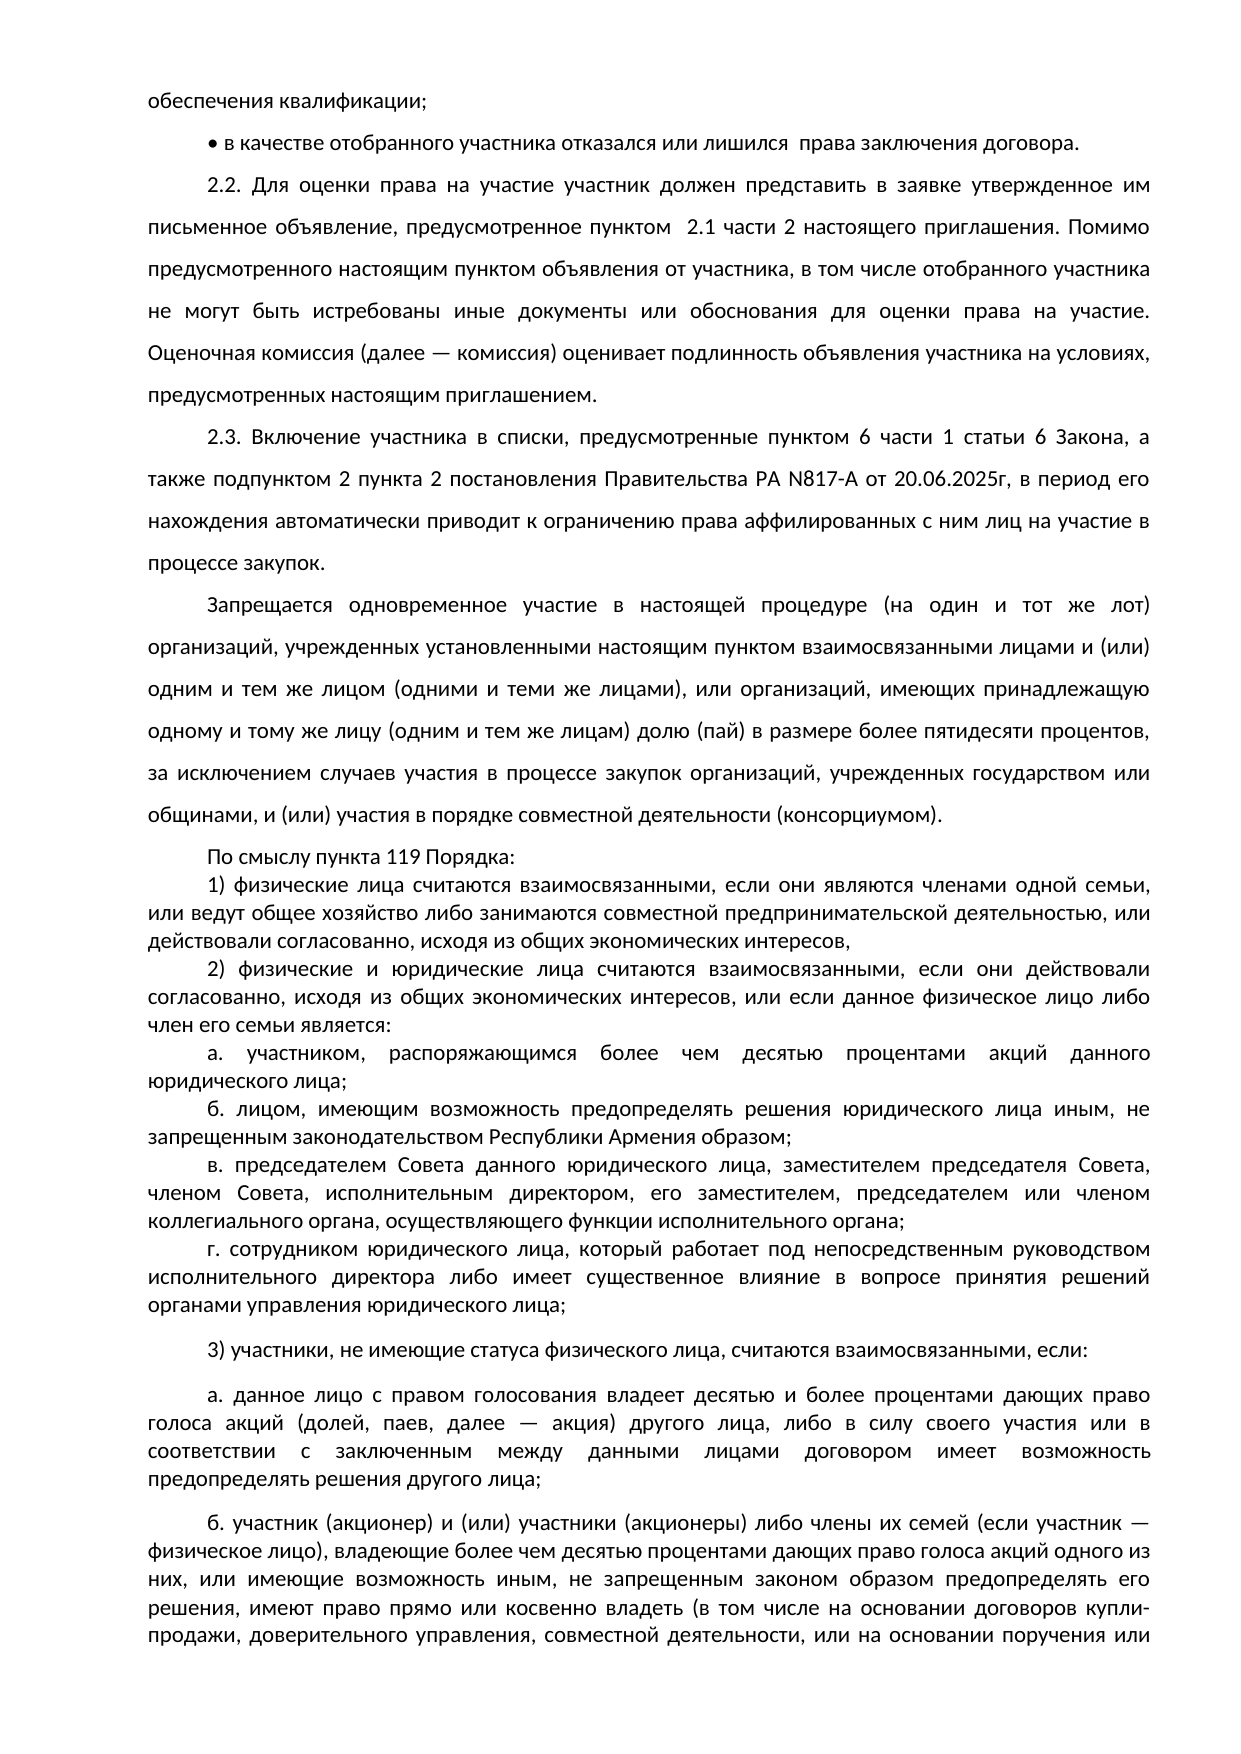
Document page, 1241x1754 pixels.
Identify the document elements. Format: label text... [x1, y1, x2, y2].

text а. данное лицо с правом голосования владеет десятью и более процентами дающих право голоса акций (долей, паев, далее — акция) другого лица, либо в силу своего участия или в соответствии с заключенным между данными лицами договором имеет возможность предопределять решения другого лица; [148, 1380, 1152, 1492]
text б. лицом, имеющим возможность предопределять решения юридического лица иным, не запрещенным законодательством Республики Армения образом; [148, 1094, 1152, 1150]
text • в качестве отобранного участника отказался или лишился права заключения договора. [148, 128, 1152, 156]
text 3) участники, не имеющие статуса физического лица, считаются взаимосвязанными, если: [148, 1335, 1152, 1363]
text а. участником, распоряжающимся более чем десятью процентами акций данного юридического лица; [148, 1038, 1152, 1094]
text 2.3. Включение участника в списки, предусмотренные пунктом 6 части 1 статьи 6 Закона, а также подпунктом 2 пункта 2 постановления Правительства РА N817-А от 20.06.2025г, в период его нахождения автоматически приводит к ограничению права аффилированных с ним лиц на участие в процессе закупок. [148, 422, 1152, 576]
text 2.2. Для оценки права на участие участник должен представить в заявке утвержденное им письменное объявление, предусмотренное пунктом 2.1 части 2 настоящего приглашения. Помимо предусмотренного настоящим пунктом объявления от участника, в том числе отобранного участника не могут быть истребованы иные документы или обоснования для оценки права на участие. Оценочная комиссия (далее — комиссия) оценивает подлинность объявления участника на условиях, предусмотренных настоящим приглашением. [148, 170, 1152, 408]
text г. сотрудником юридического лица, который работает под непосредственным руководством исполнительного директора либо имеет существенное влияние в вопросе принятия решений органами управления юридического лица; [148, 1234, 1152, 1318]
text По смыслу пункта 119 Порядка: [148, 842, 1152, 870]
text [148, 86, 1152, 114]
text 1) физические лица считаются взаимосвязанными, если они являются членами одной семьи, или ведут общее хозяйство либо занимаются совместной предпринимательской деятельностью, или действовали согласованно, исходя из общих экономических интересов, [148, 870, 1152, 954]
text в. председателем Совета данного юридического лица, заместителем председателя Совета, членом Совета, исполнительным директором, его заместителем, председателем или членом коллегиального органа, осуществляющего функции исполнительного органа; [148, 1150, 1152, 1234]
text Запрещается одновременное участие в настоящей процедуре (на один и тот же лот) организаций, учрежденных установленными настоящим пунктом взаимосвязанными лицами и (или) одним и тем же лицом (одними и теми же лицами), или организаций, имеющих принадлежащую одному и тому же лицу (одним и тем же лицам) долю (пай) в размере более пятидесяти процентов, за исключением случаев участия в процессе закупок организаций, учрежденных государством или общинами, и (или) участия в порядке совместной деятельности (консорциумом). [148, 590, 1152, 828]
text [148, 1508, 1152, 1649]
text 2) физические и юридические лица считаются взаимосвязанными, если они действовали согласованно, исходя из общих экономических интересов, или если данное физическое лицо либо член его семьи является: [148, 954, 1152, 1038]
